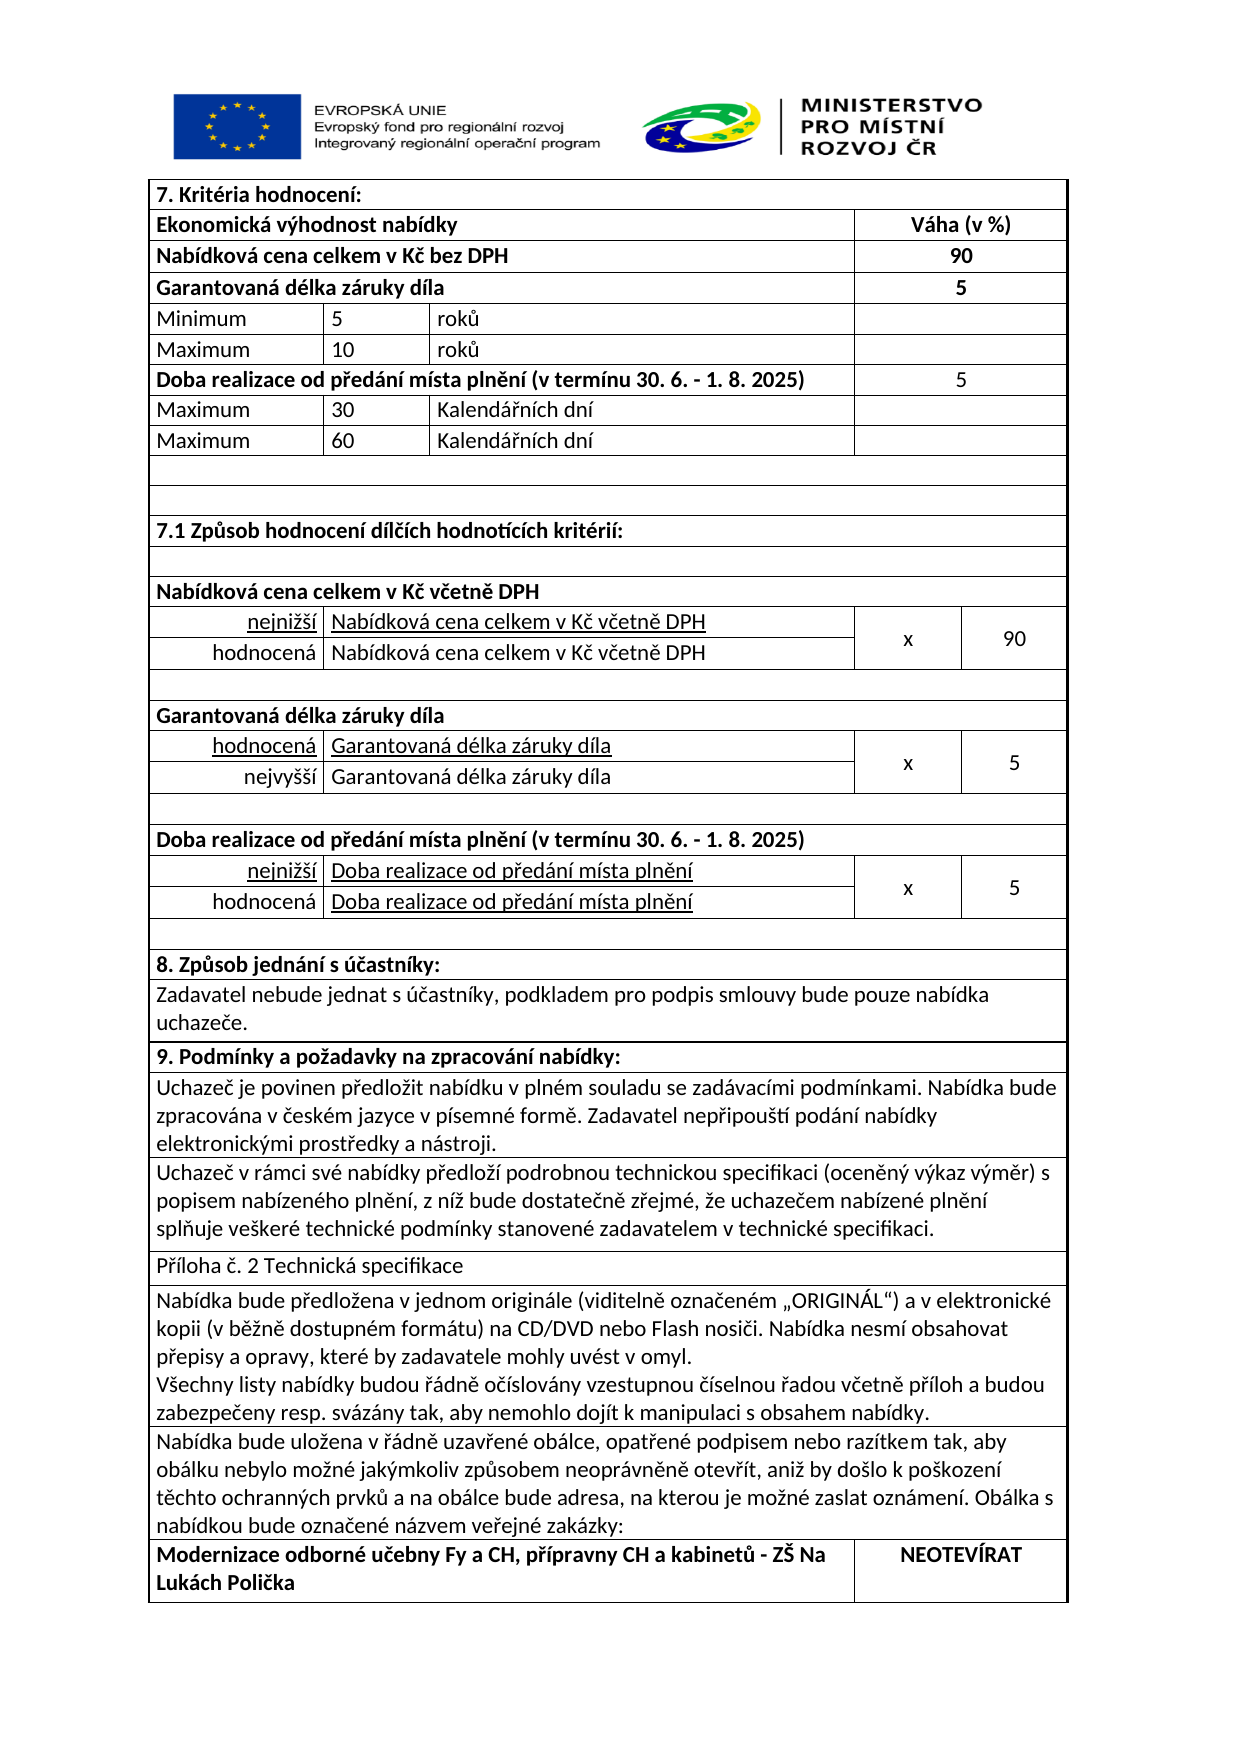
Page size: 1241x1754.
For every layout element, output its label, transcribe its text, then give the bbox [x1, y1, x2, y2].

table_cell Ekonomická výhodnost nabídky [150, 210, 854, 240]
table_cell [855, 426, 1066, 455]
table_cell 7. Kritéria hodnocení: [150, 180, 1066, 209]
table_cell 90 [962, 607, 1066, 668]
table_cell [150, 794, 1066, 824]
table_cell Uchazeč je povinen předložit nabídku v plném souladu se zadávacími podmínkami. Nabídka bude zpracována v českém jazyce v písemné formě. Zadavatel nepřipouští podání nabídky elektronickými prostředky a nástroji. [150, 1073, 1066, 1157]
table_cell roků [430, 335, 854, 364]
table_cell x [855, 856, 961, 917]
table_cell Nabídka bude předložena v jednom originále (viditelně označeném „ORIGINÁL“) a v elektronické kopii (v běžně dostupném formátu) na CD/DVD nebo Flash nosiči. Nabídka nesmí obsahovat přepisy a opravy, které by zadavatele mohly uvést v omyl. Všechny listy nabídky budou řádně očíslovány vzestupnou číselnou řadou včetně příloh a budou zabezpečeny resp. svázány tak, aby nemohlo dojít k manipulaci s obsahem nabídky. [150, 1286, 1066, 1426]
table_cell [150, 547, 1066, 576]
table_cell Maximum [150, 426, 323, 455]
table_cell 60 [324, 426, 429, 455]
table_cell 5 [962, 731, 1066, 792]
table_cell Maximum [150, 335, 323, 364]
table_cell Garantovaná délka záruky díla [150, 701, 1066, 730]
table_cell Váha (v %) [855, 210, 1066, 240]
table_cell [855, 335, 1066, 364]
table_cell roků [430, 304, 854, 334]
table_cell 5 [855, 365, 1066, 394]
table_cell Nabídková cena celkem v Kč včetně DPH [324, 607, 854, 637]
table_cell Doba realizace od předání místa plnění [324, 887, 854, 917]
table_cell hodnocená [150, 638, 323, 668]
table_cell Kalendářních dní [430, 426, 854, 455]
table_cell Garantovaná délka záruky díla [324, 762, 854, 792]
table_cell [855, 304, 1066, 334]
table_cell 10 [324, 335, 429, 364]
table_cell Zadavatel nebude jednat s účastníky, podkladem pro podpis smlouvy bude pouze nabídka uchazeče. [150, 980, 1066, 1041]
table_cell hodnocená [150, 731, 323, 761]
table_cell hodnocená [150, 887, 323, 917]
table_cell Doba realizace od předání místa plnění (v termínu 30. 6. - 1. 8. 2025) [150, 825, 1066, 855]
table_cell [150, 670, 1066, 700]
table_cell 5 [324, 304, 429, 334]
table_cell NEOTEVÍRAT [855, 1540, 1066, 1602]
table_cell Uchazeč v rámci své nabídky předloží podrobnou technickou specifikaci (oceněný výkaz výměr) s popisem nabízeného plnění, z níž bude dostatečně zřejmé, že uchazečem nabízené plnění splňuje veškeré technické podmínky stanovené zadavatelem v technické specifikaci. [150, 1158, 1066, 1251]
table_cell Doba realizace od předání místa plnění [324, 856, 854, 886]
table_cell Nabídková cena celkem v Kč bez DPH [150, 241, 854, 272]
table_cell Minimum [150, 304, 323, 334]
table_cell [150, 486, 1066, 515]
table_cell Garantovaná délka záruky díla [324, 731, 854, 761]
table_cell 30 [324, 396, 429, 425]
table_cell 5 [855, 273, 1066, 303]
table_cell Nabídková cena celkem v Kč včetně DPH [150, 577, 1066, 606]
table_cell Kalendářních dní [430, 396, 854, 425]
table_cell x [855, 607, 961, 668]
table_cell Nabídková cena celkem v Kč včetně DPH [324, 638, 854, 668]
table_cell nejnižší [150, 607, 323, 637]
picture [147, 73, 995, 179]
table_cell Garantovaná délka záruky díla [150, 273, 854, 303]
table_cell 90 [855, 241, 1066, 272]
table_cell x [855, 731, 961, 792]
table_cell nejvyšší [150, 762, 323, 792]
table_cell [855, 396, 1066, 425]
table_cell 7.1 Způsob hodnocení dílčích hodnotících kritérií: [150, 516, 1066, 546]
table_cell 9. Podmínky a požadavky na zpracování nabídky: [150, 1043, 1066, 1072]
table_cell [150, 456, 1066, 485]
table_cell Maximum [150, 396, 323, 425]
table_cell nejnižší [150, 856, 323, 886]
table_cell Příloha č. 2 Technická specifikace [150, 1252, 1066, 1285]
table_cell 8. Způsob jednání s účastníky: [150, 950, 1066, 979]
table_cell Nabídka bude uložena v řádně uzavřené obálce, opatřené podpisem nebo razítkem tak, aby obálku nebylo možné jakýmkoliv způsobem neoprávněně otevřít, aniž by došlo k poškození těchto ochranných prvků a na obálce bude adresa, na kterou je možné zaslat oznámení. Obálka s nabídkou bude označené názvem veřejné zakázky: [150, 1427, 1066, 1539]
table_cell 5 [962, 856, 1066, 917]
table_cell Modernizace odborné učebny Fy a CH, přípravny CH a kabinetů - ZŠ Na Lukách Polička [150, 1540, 854, 1602]
table_cell Doba realizace od předání místa plnění (v termínu 30. 6. - 1. 8. 2025) [150, 365, 854, 394]
table_cell [150, 919, 1066, 949]
